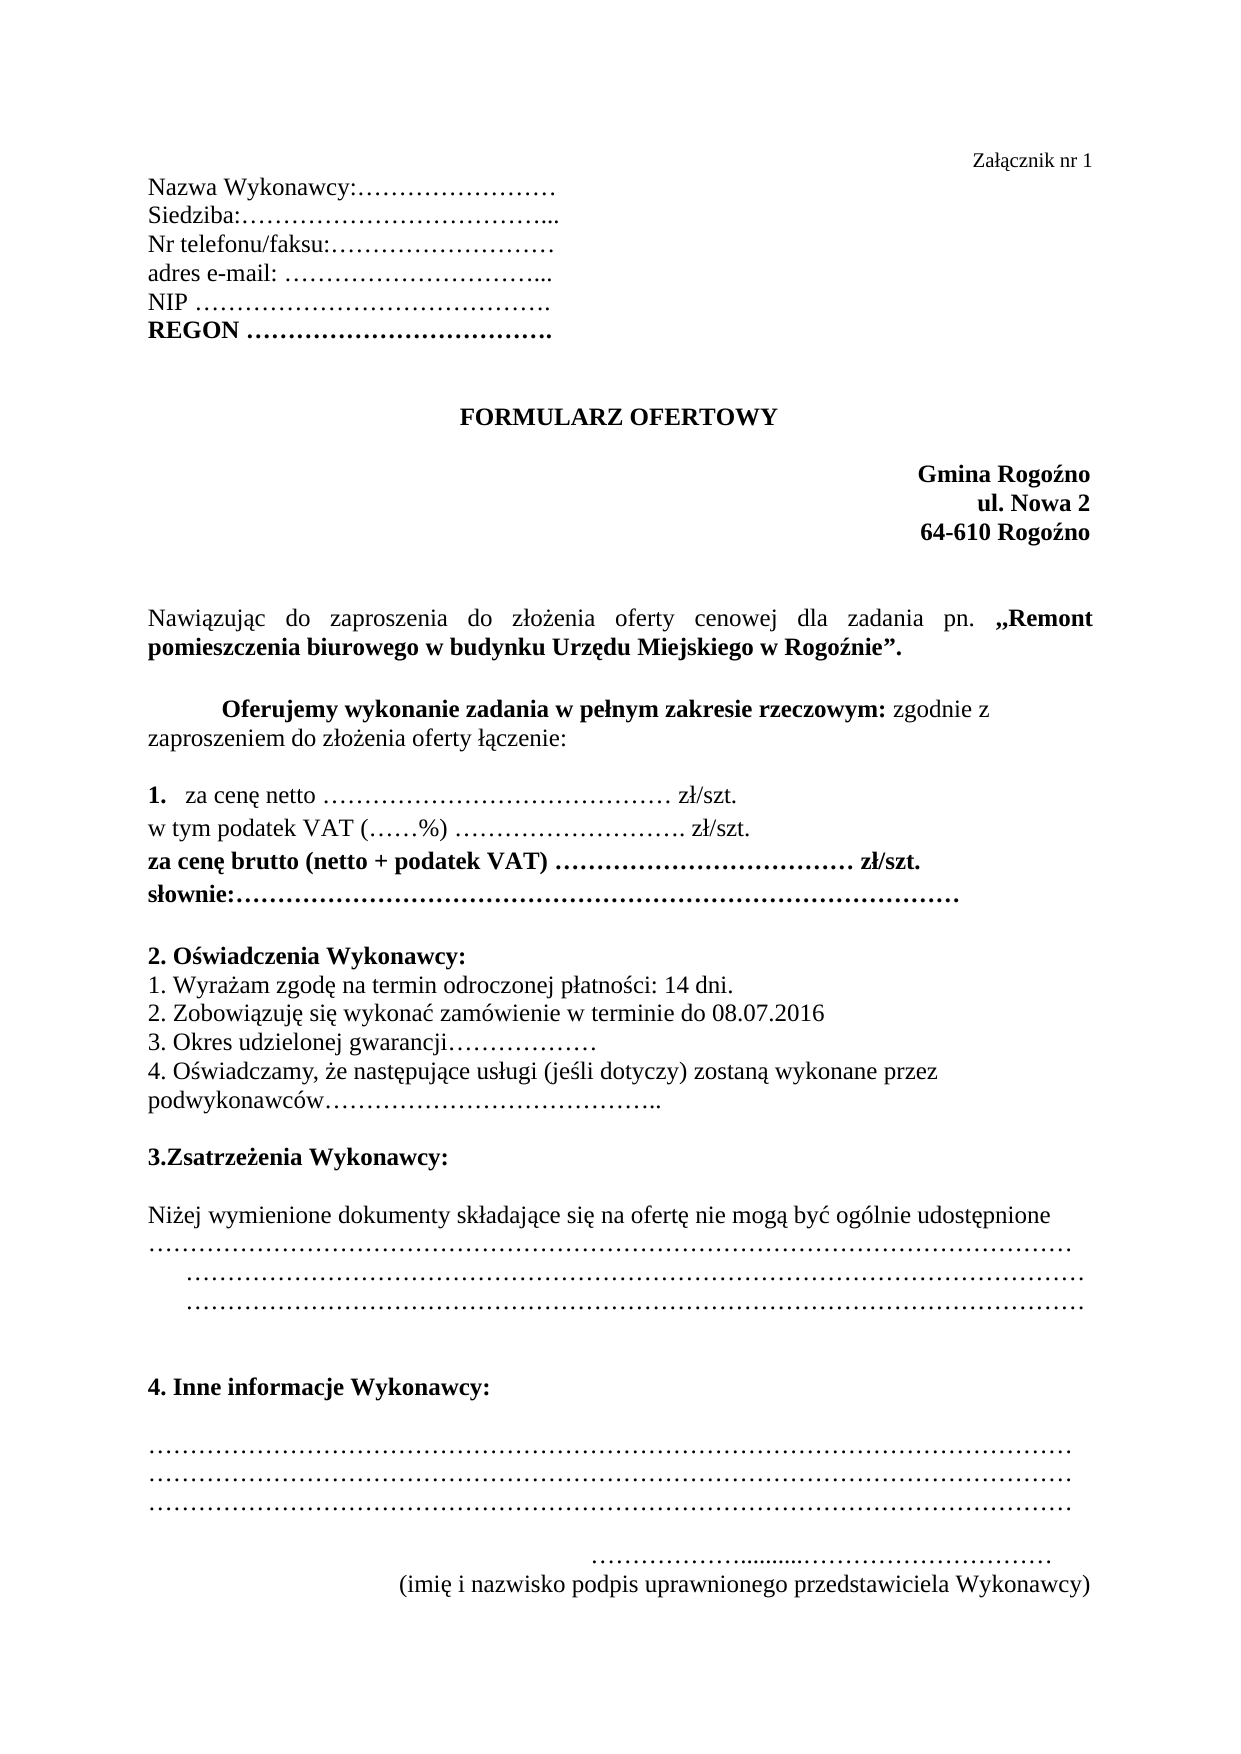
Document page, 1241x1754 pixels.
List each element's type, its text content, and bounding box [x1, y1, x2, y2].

text adres e-mail: …………………………... [148, 258, 1090, 287]
text Siedziba:………………………………... [148, 200, 1090, 229]
text Nawiązując do zaproszenia do złożenia oferty cenowej dla zadania pn. ,,Remont pomieszczenia biurowego w budynku Urzędu Miejskiego w Rogoźnie”. [148, 603, 1093, 660]
text ………………………………………………………………………………………………………………………………………………………………………………………………………………………………………………………………………………………………… [148, 1228, 1090, 1315]
text 2. Oświadczenia Wykonawcy: [148, 941, 1091, 970]
text 4. Oświadczamy, że następujące usługi (jeśli dotyczy) zostaną wykonane przez podwykonawców………………………………….. [148, 1056, 1093, 1113]
text Oferujemy wykonanie zadania w pełnym zakresie rzeczowym: zgodnie z zaproszeniem do złożenia oferty łączenie: [148, 694, 1093, 751]
text 3. Okres udzielonej gwarancji……………… [148, 1027, 1090, 1056]
text Nr telefonu/faksu:……………………… [148, 229, 1090, 258]
text NIP ……………………………………. [148, 287, 1090, 315]
text REGON ………………………………. [148, 315, 1090, 344]
text ul. Nowa 2 [148, 488, 1090, 517]
text (imię i nazwisko podpis uprawnionego przedstawiciela Wykonawcy) [221, 1569, 1090, 1598]
text Gmina Rogoźno [148, 459, 1090, 488]
text Nazwa Wykonawcy:…………………… [148, 172, 1090, 200]
text Załącznik nr 1 [210, 148, 1093, 172]
text za cenę brutto (netto + podatek VAT) ……………………………… zł/szt. [148, 846, 1091, 875]
text 2. Zobowiązuję się wykonać zamówienie w terminie do 08.07.2016 [148, 998, 1090, 1027]
text 3.Zsatrzeżenia Wykonawcy: [148, 1142, 1090, 1171]
text 4. Inne informacje Wykonawcy: [148, 1372, 1091, 1401]
text w tym podatek VAT (……%) ………………………. zł/szt. [148, 813, 1091, 842]
text słownie:…………………………………………………………………………… [148, 879, 1091, 908]
text 1. Wyrażam zgodę na termin odroczonej płatności: 14 dni. [148, 970, 1090, 998]
text ……………………………………………………………………………………………………………………………………………………………………………………………………………………………………………………………………………………………………… [148, 1430, 1091, 1516]
list za cenę netto …………………………………… zł/szt. [148, 780, 1091, 809]
text FORMULARZ OFERTOWY [148, 402, 1090, 430]
text ………………..........………………………… [148, 1540, 1090, 1569]
text Niżej wymienione dokumenty składające się na ofertę nie mogą być ogólnie udostępnione [148, 1200, 1090, 1228]
text 64-610 Rogoźno [148, 517, 1090, 545]
